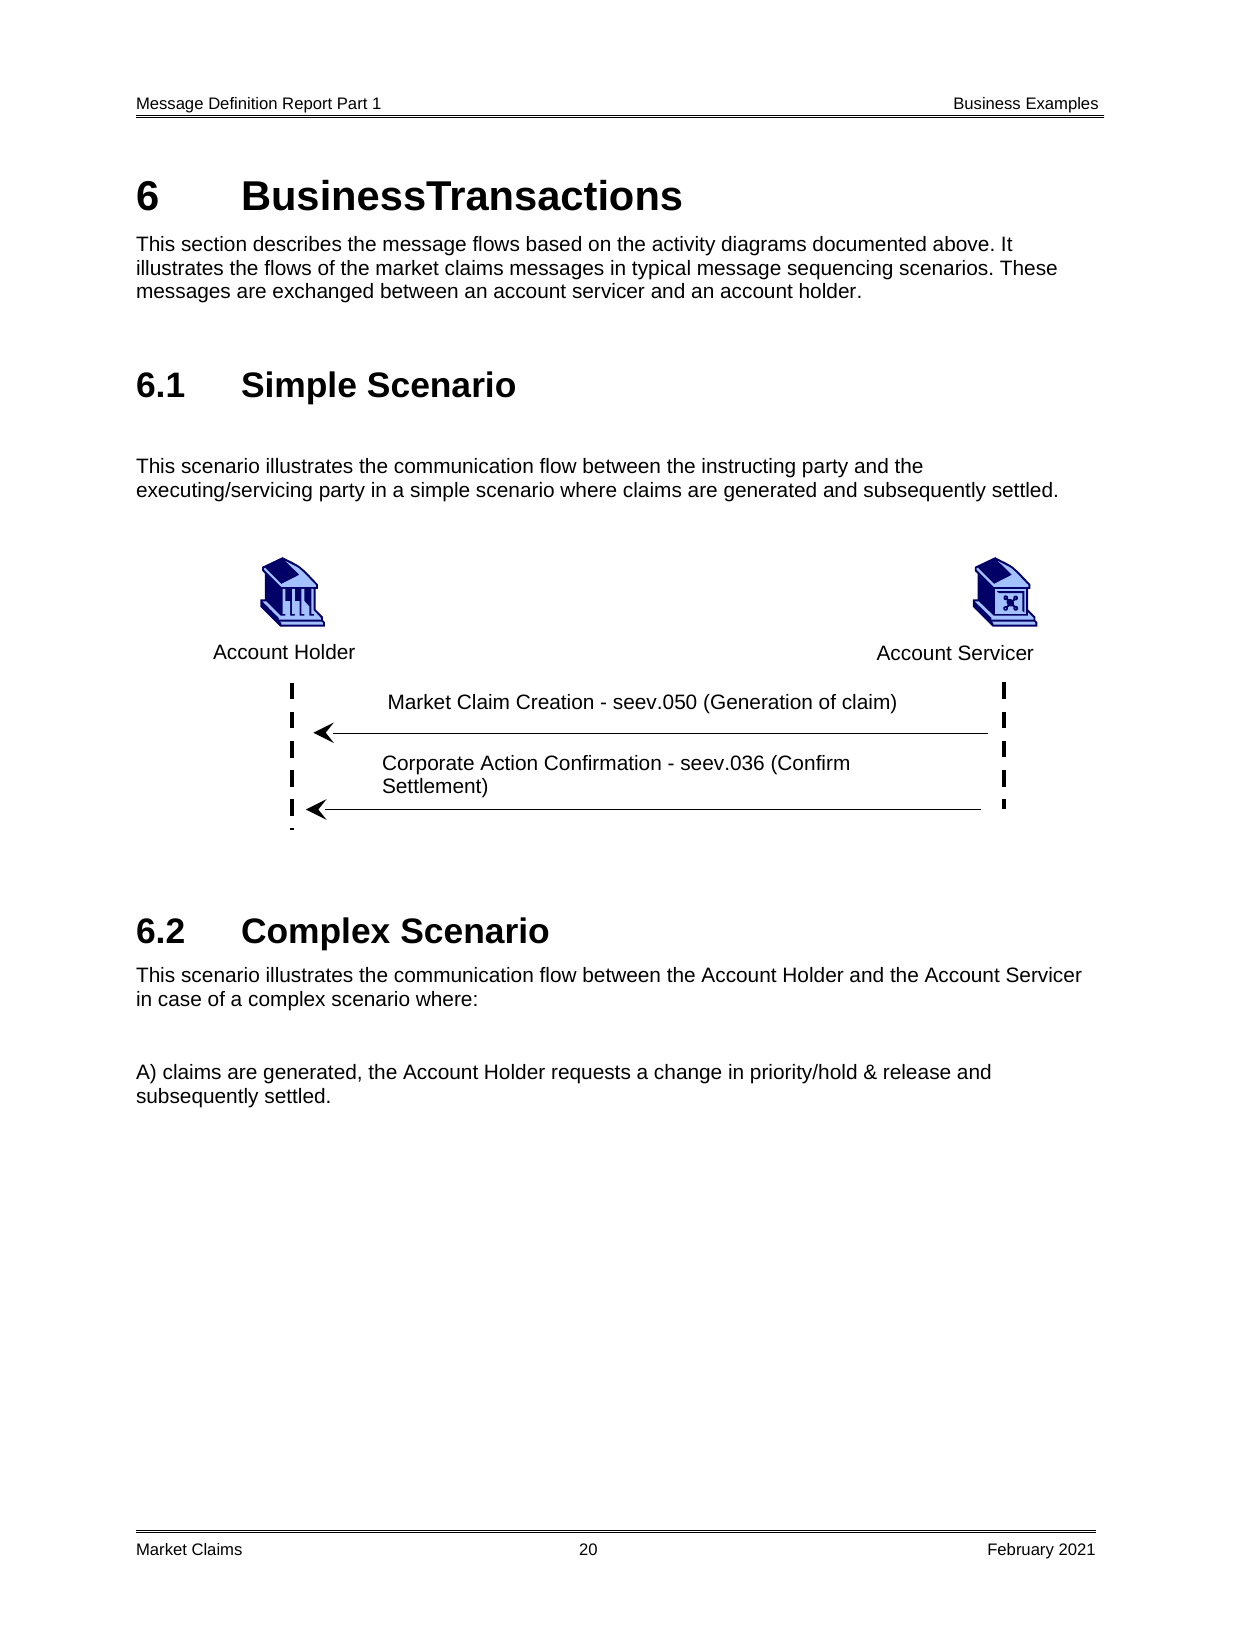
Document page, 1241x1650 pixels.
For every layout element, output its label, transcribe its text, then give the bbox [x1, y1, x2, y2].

text This scenario illustrates the communication flow between the Account Holder and the Account Servicer in case of a complex scenario where: [136, 963, 1104, 1011]
subtitle Simple Scenario [136, 365, 1104, 405]
text This scenario illustrates the communication flow between the instructing party and the executing/servicing party in a simple scenario where claims are generated and subsequently settled. [136, 454, 1104, 502]
subtitle BusinessTransactions [136, 171, 1104, 219]
text This section describes the message flows based on the activity diagrams documented above. It illustrates the flows of the market claims messages in typical message sequencing scenarios. These messages are exchanged between an account servicer and an account holder. [136, 231, 1104, 303]
subtitle Complex Scenario [136, 910, 1104, 951]
text A) claims are generated, the Account Holder requests a change in priority/hold & release and subsequently settled. [136, 1060, 1104, 1108]
